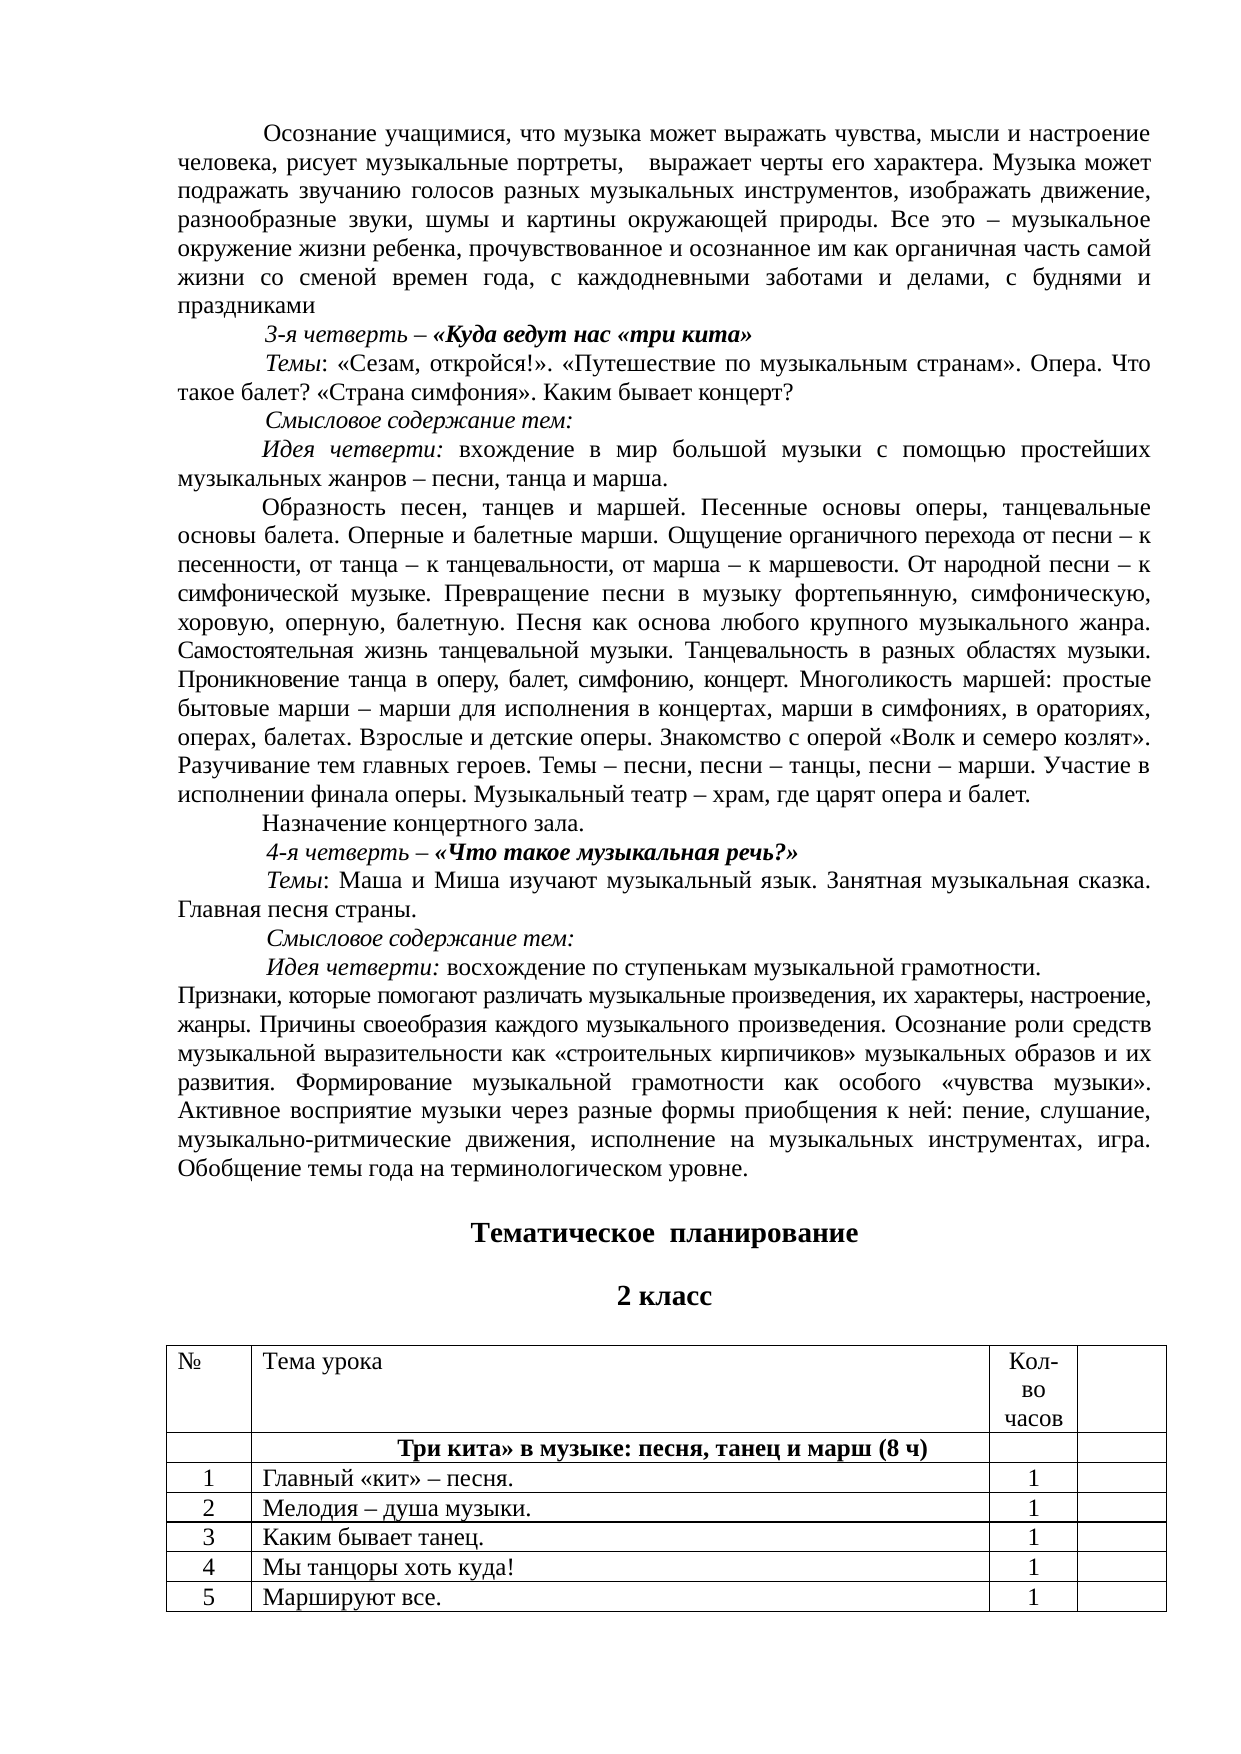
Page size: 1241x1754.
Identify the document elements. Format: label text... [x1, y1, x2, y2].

text Темы: Маша и Миша изучают музыкальный язык. Занятная музыкальная сказка. Главная песня страны. [177, 866, 1152, 923]
table_cell 1 [167, 1463, 251, 1492]
text Признаки, которые помогают различать музыкальные произведения, их характеры, настроение, жанры. Причины своеобразия каждого музыкального произведения. Осознание роли средств музыкальной выразительности как «строительных кирпичиков» музыкальных образов и их развития. Формирование музыкальной грамотности как особого «чувства музыки». Активное восприятие музыки через разные формы приобщения к ней: пение, слушание, музыкально-ритмические движения, исполнение на музыкальных инструментах, игра. Обобщение темы года на терминологическом уровне. [177, 981, 1152, 1182]
table_cell [990, 1433, 1077, 1462]
table_header Тема урока [252, 1346, 989, 1432]
table_cell 1 [990, 1523, 1077, 1551]
table_cell Мелодия – душа музыки. [252, 1493, 989, 1521]
table_cell Главный «кит» – песня. [252, 1463, 989, 1492]
text Назначение концертного зала. [177, 808, 1152, 837]
text Смысловое содержание тем: [177, 406, 1152, 434]
text Идея четверти: восхождение по ступенькам музыкальной грамотности. [177, 952, 1152, 981]
table_header [1078, 1346, 1166, 1432]
table_cell [1078, 1433, 1166, 1462]
text Темы: «Сезам, откройся!». «Путешествие по музыкальным странам». Опера. Что такое балет? «Страна симфония». Каким бывает концерт? [177, 348, 1152, 406]
text Осознание учащимися, что музыка может выражать чувства, мысли и настроение человека, рисует музыкальные портреты, выражает черты его характера. Музыка может подражать звучанию голосов разных музыкальных инструментов, изображать движение, разнообразные звуки, шумы и картины окружающей природы. Все это – музыкальное окружение жизни ребенка, прочувствованное и осознанное им как органичная часть самой жизни со сменой времен года, с каждодневными заботами и делами, с буднями и праздниками [177, 118, 1152, 319]
table_cell 4 [167, 1552, 251, 1581]
table_cell 2 [167, 1493, 251, 1521]
text Идея четверти: вхождение в мир большой музыки с помощью простейших музыкальных жанров – песни, танца и марша. [177, 434, 1152, 492]
table_cell 3 [167, 1523, 251, 1551]
table_cell [1078, 1523, 1166, 1551]
table_cell [1078, 1493, 1166, 1521]
table_cell [1078, 1552, 1166, 1581]
table_cell [167, 1433, 251, 1462]
table_cell 1 [990, 1463, 1077, 1492]
table_cell Каким бывает танец. [252, 1523, 989, 1551]
table_cell 1 [990, 1552, 1077, 1581]
table_header Кол-во часов [990, 1346, 1077, 1432]
table_cell Маршируют все. [252, 1582, 989, 1611]
text 2 класс [177, 1278, 1152, 1311]
text Смысловое содержание тем: [177, 923, 1152, 952]
table_header № [167, 1346, 251, 1432]
table_cell 5 [167, 1582, 251, 1611]
table_cell Мы танцоры хоть куда! [252, 1552, 989, 1581]
text 3-я четверть – «Куда ведут нас «три кита» [177, 319, 1152, 348]
text Тематическое планирование [177, 1215, 1152, 1249]
text 4-я четверть – «Что такое музыкальная речь?» [177, 837, 1152, 866]
table_cell [1078, 1463, 1166, 1492]
table_cell Три кита» в музыке: песня, танец и марш (8 ч) [252, 1433, 989, 1462]
text Образность песен, танцев и маршей. Песенные основы оперы, танцевальные основы балета. Оперные и балетные марши. Ощущение органичного перехода от песни – к песенности, от танца – к танцевальности, от марша – к маршевости. От народной песни – к симфонической музыке. Превращение песни в музыку фортепьянную, симфоническую, хоровую, оперную, балетную. Песня как основа любого крупного музыкального жанра. Самостоятельная жизнь танцевальной музыки. Танцевальность в разных областях музыки. Проникновение танца в оперу, балет, симфонию, концерт. Многоликость маршей: простые бытовые марши – марши для исполнения в концертах, марши в симфониях, в ораториях, операх, балетах. Взрослые и детские оперы. Знакомство с оперой «Волк и семеро козлят». Разучивание тем главных героев. Темы – песни, песни – танцы, песни – марши. Участие в исполнении финала оперы. Музыкальный театр – храм, где царят опера и балет. [177, 492, 1152, 808]
table_cell [1078, 1582, 1166, 1611]
table_cell 1 [990, 1493, 1077, 1521]
table_cell 1 [990, 1582, 1077, 1611]
